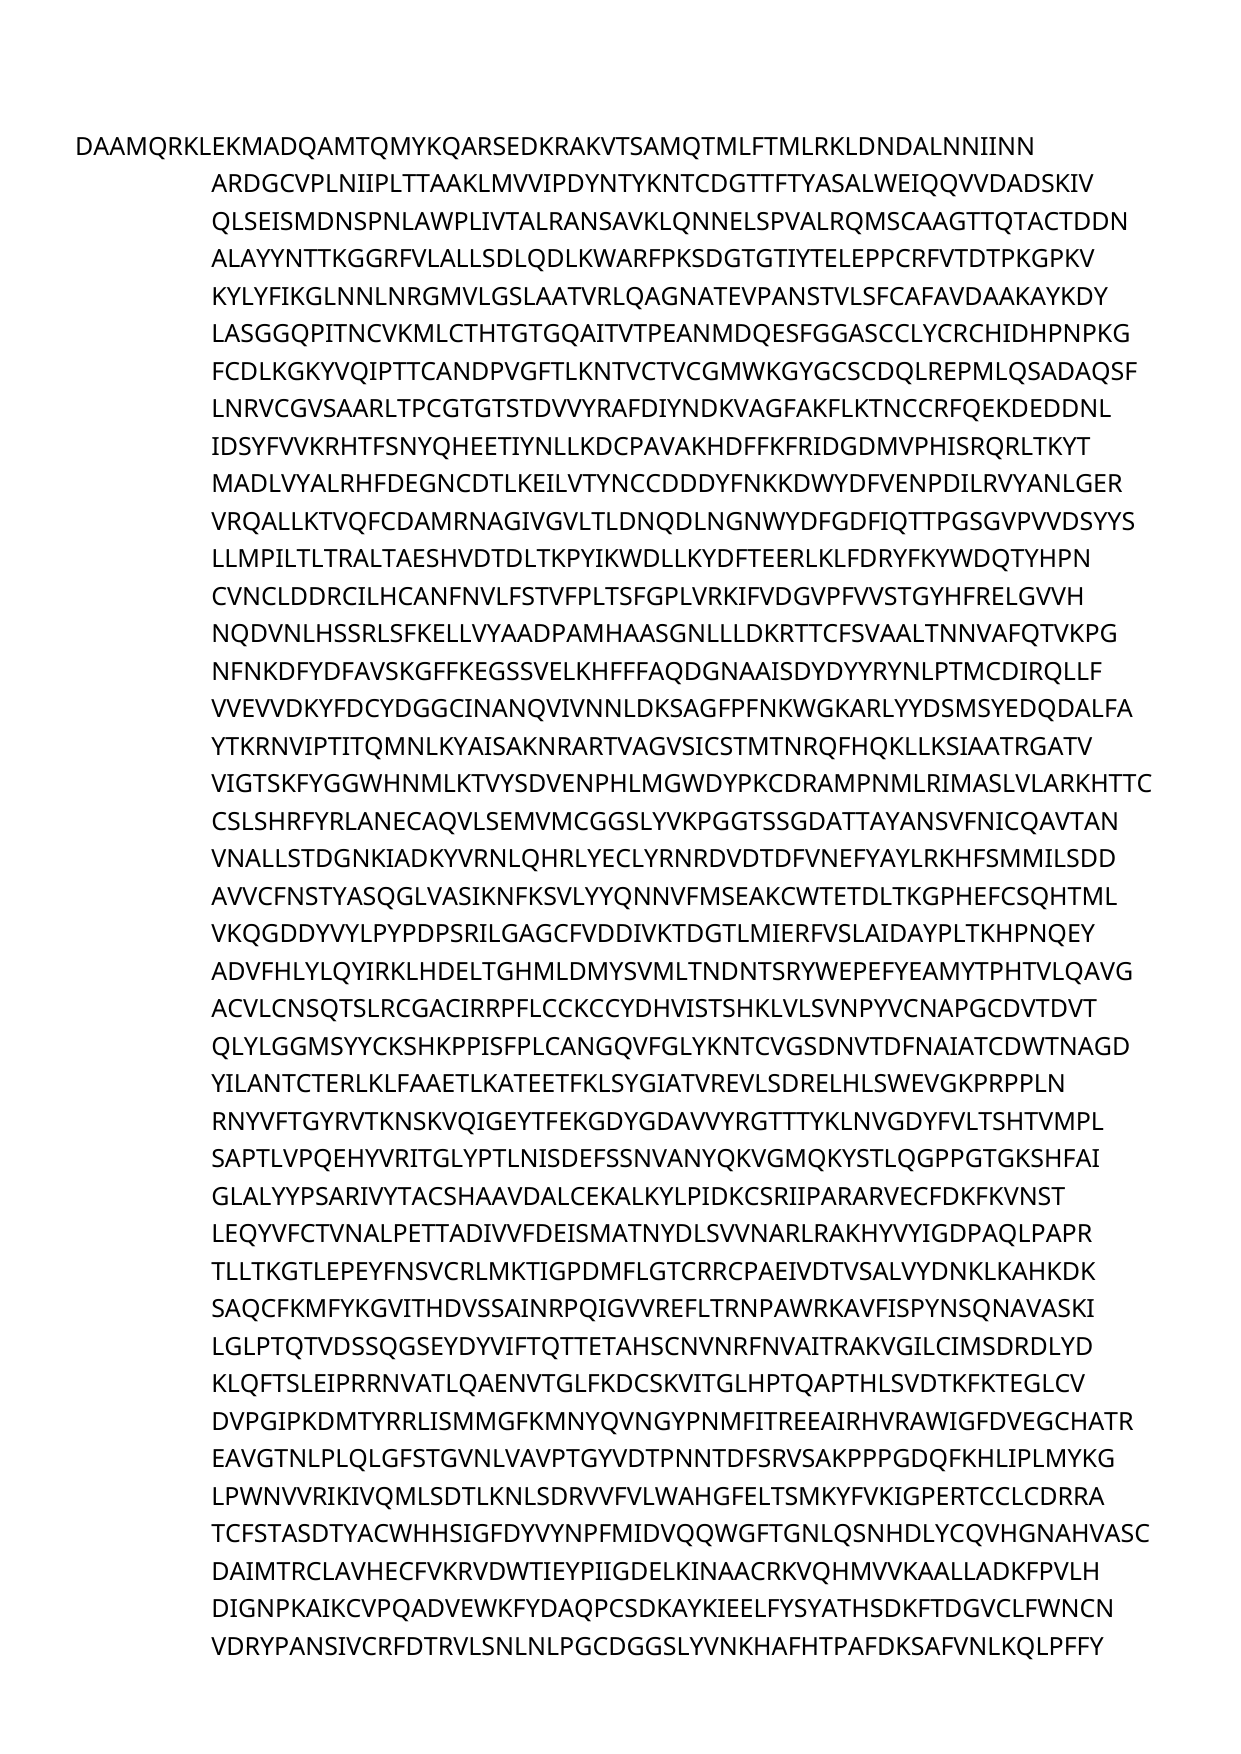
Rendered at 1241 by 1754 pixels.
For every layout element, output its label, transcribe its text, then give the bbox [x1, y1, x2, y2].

text DAAMQRKLEKMADQAMTQMYKQARSEDKRAKVTSAMQTMLFTMLRKLDNDALNNIINN [75, 89, 1165, 164]
text TLLTKGTLEPEYFNSVCRLMKTIGPDMFLGTCRRCPAEIVDTVSALVYDNKLKAHKDK [75, 1252, 1165, 1289]
text ARDGCVPLNIIPLTTAAKLMVVIPDYNTYKNTCDGTTFTYASALWEIQQVVDADSKIV [75, 164, 1165, 202]
text NQDVNLHSSRLSFKELLVYAADPAMHAASGNLLLDKRTTCFSVAALTNNVAFQTVKPG [75, 614, 1165, 652]
text VNALLSTDGNKIADKYVRNLQHRLYECLYRNRDVDTDFVNEFYAYLRKHFSMMILSDD [75, 839, 1165, 877]
text EAVGTNLPLQLGFSTGVNLVAVPTGYVDTPNNTDFSRVSAKPPPGDQFKHLIPLMYKG [75, 1439, 1165, 1477]
text QLSEISMDNSPNLAWPLIVTALRANSAVKLQNNELSPVALRQMSCAAGTTQTACTDDN [75, 202, 1165, 239]
text VIGTSKFYGGWHNMLKTVYSDVENPHLMGWDYPKCDRAMPNMLRIMASLVLARKHTTC [75, 764, 1165, 802]
text VKQGDDYVYLPYPDPSRILGAGCFVDDIVKTDGTLMIERFVSLAIDAYPLTKHPNQEY [75, 914, 1165, 952]
text SAPTLVPQEHYVRITGLYPTLNISDEFSSNVANYQKVGMQKYSTLQGPPGTGKSHFAI [75, 1139, 1165, 1177]
text MADLVYALRHFDEGNCDTLKEILVTYNCCDDDYFNKKDWYDFVENPDILRVYANLGER [75, 464, 1165, 502]
text QLYLGGMSYYCKSHKPPISFPLCANGQVFGLYKNTCVGSDNVTDFNAIATCDWTNAGD [75, 1027, 1165, 1064]
text IDSYFVVKRHTFSNYQHEETIYNLLKDCPAVAKHDFFKFRIDGDMVPHISRQRLTKYT [75, 427, 1165, 464]
text KYLYFIKGLNNLNRGMVLGSLAATVRLQAGNATEVPANSTVLSFCAFAVDAAKAYKDY [75, 277, 1165, 314]
text LGLPTQTVDSSQGSEYDYVIFTQTTETAHSCNVNRFNVAITRAKVGILCIMSDRDLYD [75, 1327, 1165, 1364]
text DAIMTRCLAVHECFVKRVDWTIEYPIIGDELKINAACRKVQHMVVKAALLADKFPVLH [75, 1552, 1165, 1589]
text KLQFTSLEIPRRNVATLQAENVTGLFKDCSKVITGLHPTQAPTHLSVDTKFKTEGLCV [75, 1364, 1165, 1402]
text LNRVCGVSAARLTPCGTGTSTDVVYRAFDIYNDKVAGFAKFLKTNCCRFQEKDEDDNL [75, 389, 1165, 427]
text ADVFHLYLQYIRKLHDELTGHMLDMYSVMLTNDNTSRYWEPEFYEAMYTPHTVLQAVG [75, 952, 1165, 989]
text VVEVVDKYFDCYDGGCINANQVIVNNLDKSAGFPFNKWGKARLYYDSMSYEDQDALFA [75, 689, 1165, 727]
text AVVCFNSTYASQGLVASIKNFKSVLYYQNNVFMSEAKCWTETDLTKGPHEFCSQHTML [75, 877, 1165, 914]
text YILANTCTERLKLFAAETLKATEETFKLSYGIATVREVLSDRELHLSWEVGKPRPPLN [75, 1064, 1165, 1102]
text DIGNPKAIKCVPQADVEWKFYDAQPCSDKAYKIEELFYSYATHSDKFTDGVCLFWNCN [75, 1589, 1165, 1627]
text ALAYYNTTKGGRFVLALLSDLQDLKWARFPKSDGTGTIYTELEPPCRFVTDTPKGPKV [75, 239, 1165, 277]
text VDRYPANSIVCRFDTRVLSNLNLPGCDGGSLYVNKHAFHTPAFDKSAFVNLKQLPFFY [75, 1627, 1165, 1664]
text LLMPILTLTRALTAESHVDTDLTKPYIKWDLLKYDFTEERLKLFDRYFKYWDQTYHPN [75, 539, 1165, 577]
text LASGGQPITNCVKMLCTHTGTGQAITVTPEANMDQESFGGASCCLYCRCHIDHPNPKG [75, 314, 1165, 352]
text ACVLCNSQTSLRCGACIRRPFLCCKCCYDHVISTSHKLVLSVNPYVCNAPGCDVTDVT [75, 989, 1165, 1027]
text VRQALLKTVQFCDAMRNAGIVGVLTLDNQDLNGNWYDFGDFIQTTPGSGVPVVDSYYS [75, 502, 1165, 539]
text DVPGIPKDMTYRRLISMMGFKMNYQVNGYPNMFITREEAIRHVRAWIGFDVEGCHATR [75, 1402, 1165, 1439]
text FCDLKGKYVQIPTTCANDPVGFTLKNTVCTVCGMWKGYGCSCDQLREPMLQSADAQSF [75, 352, 1165, 389]
text CSLSHRFYRLANECAQVLSEMVMCGGSLYVKPGGTSSGDATTAYANSVFNICQAVTAN [75, 802, 1165, 839]
text RNYVFTGYRVTKNSKVQIGEYTFEKGDYGDAVVYRGTTTYKLNVGDYFVLTSHTVMPL [75, 1102, 1165, 1139]
text LEQYVFCTVNALPETTADIVVFDEISMATNYDLSVVNARLRAKHYVYIGDPAQLPAPR [75, 1214, 1165, 1252]
text CVNCLDDRCILHCANFNVLFSTVFPLTSFGPLVRKIFVDGVPFVVSTGYHFRELGVVH [75, 577, 1165, 614]
text LPWNVVRIKIVQMLSDTLKNLSDRVVFVLWAHGFELTSMKYFVKIGPERTCCLCDRRA [75, 1477, 1165, 1514]
text NFNKDFYDFAVSKGFFKEGSSVELKHFFFAQDGNAAISDYDYYRYNLPTMCDIRQLLF [75, 652, 1165, 689]
text TCFSTASDTYACWHHSIGFDYVYNPFMIDVQQWGFTGNLQSNHDLYCQVHGNAHVASC [75, 1514, 1165, 1552]
text GLALYYPSARIVYTACSHAAVDALCEKALKYLPIDKCSRIIPARARVECFDKFKVNST [75, 1177, 1165, 1214]
text SAQCFKMFYKGVITHDVSSAINRPQIGVVREFLTRNPAWRKAVFISPYNSQNAVASKI [75, 1289, 1165, 1327]
text YTKRNVIPTITQMNLKYAISAKNRARTVAGVSICSTMTNRQFHQKLLKSIAATRGATV [75, 727, 1165, 764]
